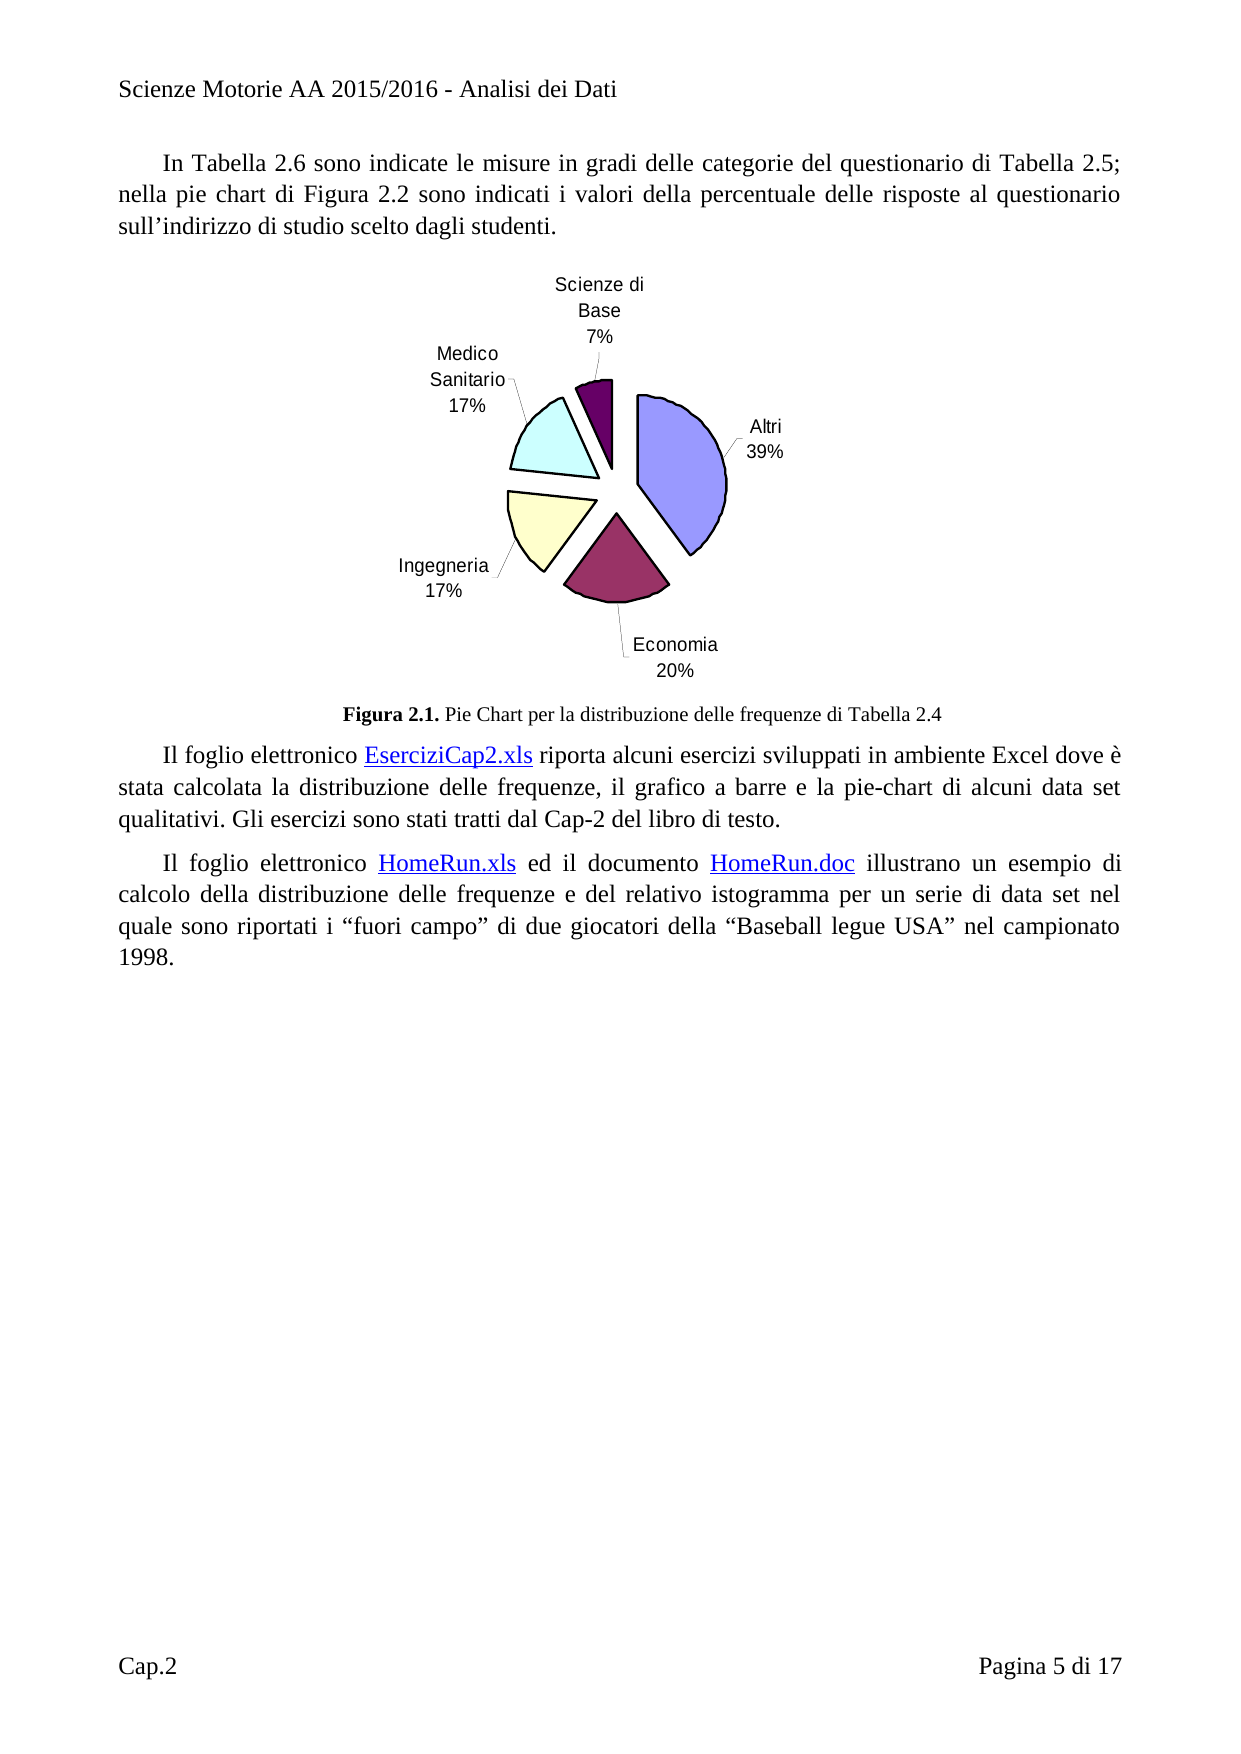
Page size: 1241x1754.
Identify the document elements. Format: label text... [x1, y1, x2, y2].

text Figura 2.1. Pie Chart per la distribuzione delle frequenze di Tabella 2.4 [118, 255, 1122, 726]
text In Tabella 2.6 sono indicate le misure in gradi delle categorie del questionario di Tabella 2.5; nella pie chart di Figura 2.2 sono indicati i valori della percentuale delle risposte al questionario sull’indirizzo di studio scelto dagli studenti. [118, 148, 1122, 239]
text Il foglio elettronico HomeRun.xls ed il documento HomeRun.doc illustrano un esempio di calcolo della distribuzione delle frequenze e del relativo istogramma per un serie di data set nel quale sono riportati i “fuori campo” di due giocatori della “Baseball legue USA” nel campionato 1998. [118, 848, 1122, 971]
text Il foglio elettronico EserciziCap2.xls riporta alcuni esercizi sviluppati in ambiente Excel dove è stata calcolata la distribuzione delle frequenze, il grafico a barre e la pie-chart di alcuni data set qualitativi. Gli esercizi sono stati tratti dal Cap-2 del libro di testo. [118, 741, 1122, 832]
